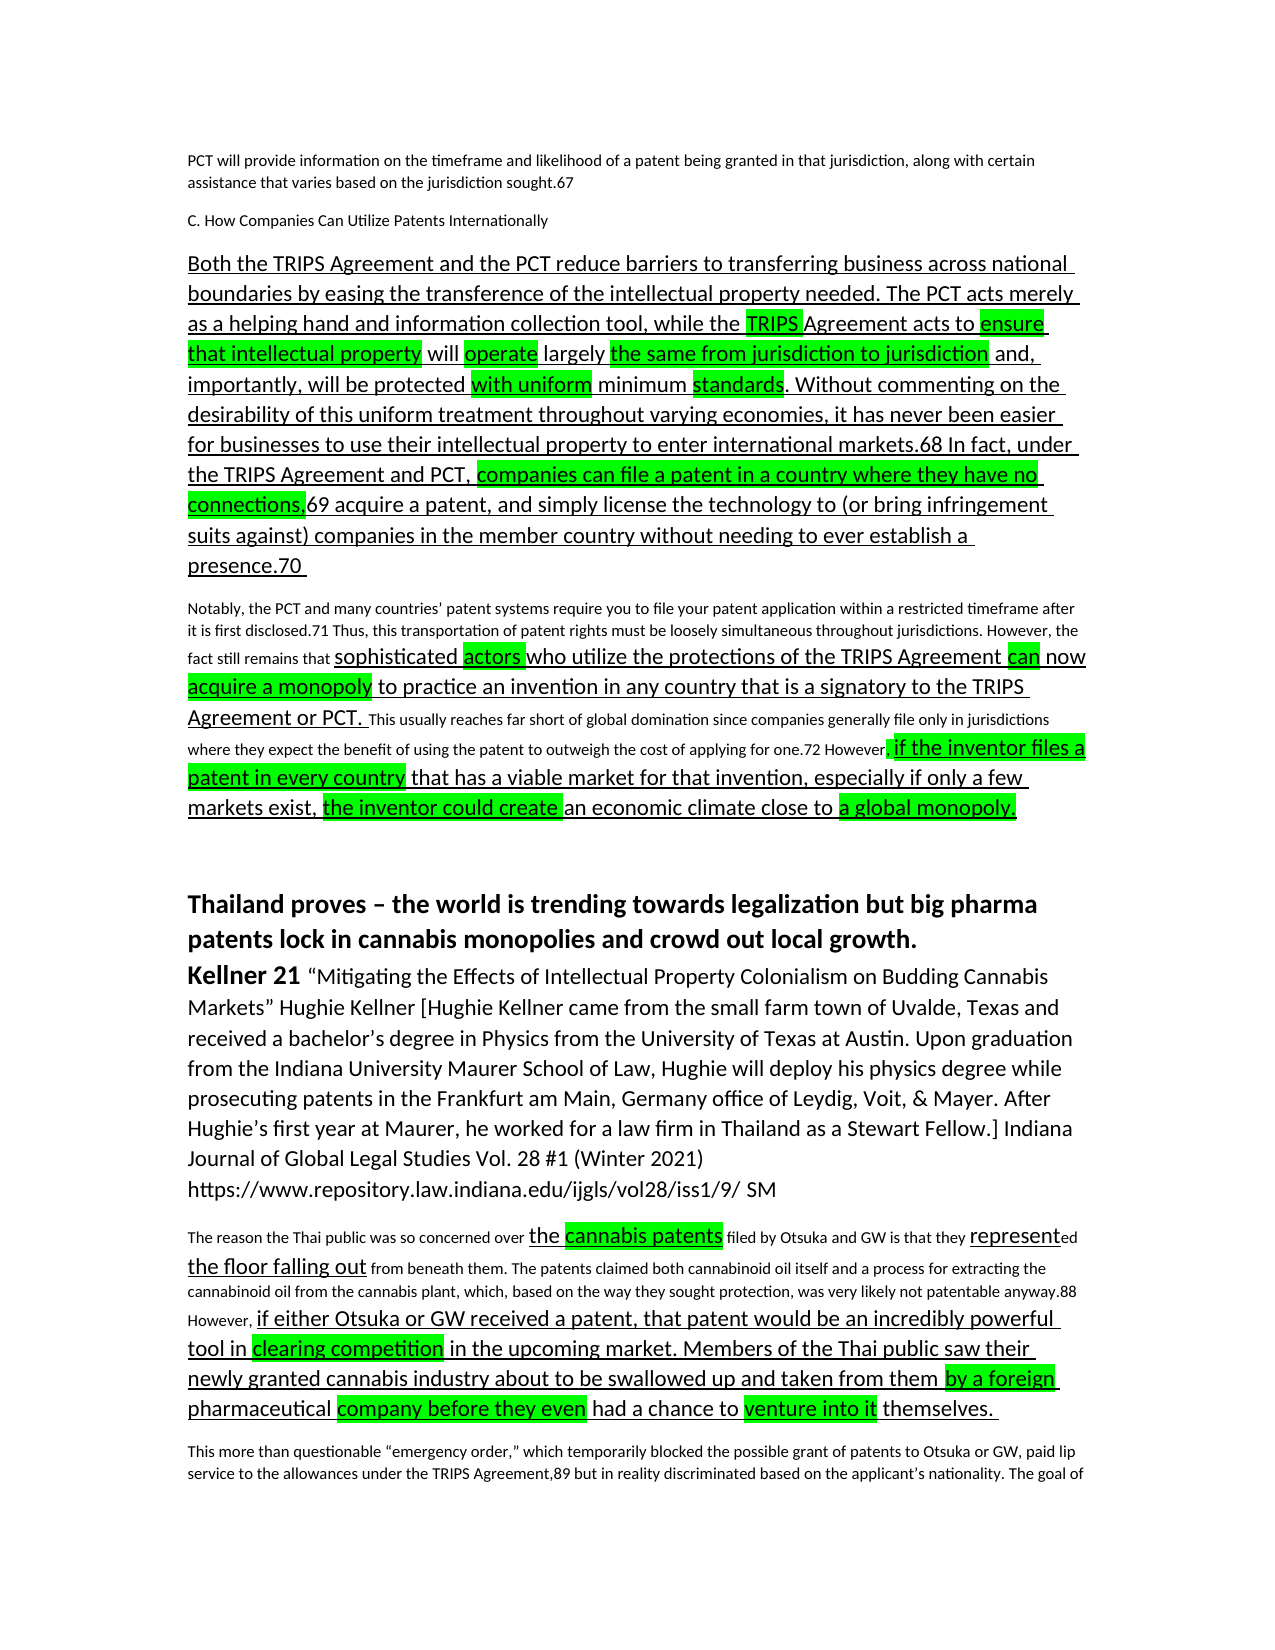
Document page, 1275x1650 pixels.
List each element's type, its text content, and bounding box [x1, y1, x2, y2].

text Notably, the PCT and many countries’ patent systems require you to file your patent application within a restricted timeframe after it is first disclosed.71 Thus, this transportation of patent rights must be loosely simultaneous throughout jurisdictions. However, the fact still remains that sophisticated actors who utilize the protections of the TRIPS Agreement can now acquire a monopoly to practice an invention in any country that is a signatory to the TRIPS Agreement or PCT. This usually reaches far short of global domination since companies generally file only in jurisdictions where they expect the benefit of using the patent to outweigh the cost of applying for one.72 However, if the inventor files a patent in every country that has a viable market for that invention, especially if only a few markets exist, the inventor could create an economic climate close to a global monopoly. [187, 598, 1087, 821]
subtitle Thailand proves – the world is trending towards legalization but big pharma patents lock in cannabis monopolies and crowd out local growth. [187, 887, 1087, 956]
text Both the TRIPS Agreement and the PCT reduce barriers to transferring business across national boundaries by easing the transference of the intellectual property needed. The PCT acts merely as a helping hand and information collection tool, while the TRIPS Agreement acts to ensure that intellectual property will operate largely the same from jurisdiction to jurisdiction and, importantly, will be protected with uniform minimum standards. Without commenting on the desirability of this uniform treatment throughout varying economies, it has never been easier for businesses to use their intellectual property to enter international markets.68 In fact, under the TRIPS Agreement and PCT, companies can file a patent in a country where they have no connections,69 acquire a patent, and simply license the technology to (or bring infringement suits against) companies in the member country without needing to ever establish a presence.70 [187, 249, 1087, 579]
text Kellner 21 “Mitigating the Effects of Intellectual Property Colonialism on Budding Cannabis Markets” Hughie Kellner [Hughie Kellner came from the small farm town of Uvalde, Texas and received a bachelor’s degree in Physics from the University of Texas at Austin. Upon graduation from the Indiana University Maurer School of Law, Hughie will deploy his physics degree while prosecuting patents in the Frankfurt am Main, Germany office of Leydig, Voit, & Mayer. After Hughie’s first year at Maurer, he worked for a law firm in Thailand as a Stewart Fellow.] Indiana Journal of Global Legal Studies Vol. 28 #1 (Winter 2021) https://www.repository.law.indiana.edu/ijgls/vol28/iss1/9/ SM [187, 958, 1087, 1203]
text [187, 1441, 1087, 1484]
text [187, 150, 1087, 192]
text C. How Companies Can Utilize Patents Internationally [187, 210, 1087, 231]
text The reason the Thai public was so concerned over the cannabis patents filed by Otsuka and GW is that they represented the floor falling out from beneath them. The patents claimed both cannabinoid oil itself and a process for extracting the cannabinoid oil from the cannabis plant, which, based on the way they sought protection, was very likely not patentable anyway.88 However, if either Otsuka or GW received a patent, that patent would be an incredibly powerful tool in clearing competition in the upcoming market. Members of the Thai public saw their newly granted cannabis industry about to be swallowed up and taken from them by a foreign pharmaceutical company before they even had a chance to venture into it themselves. [187, 1222, 1087, 1423]
